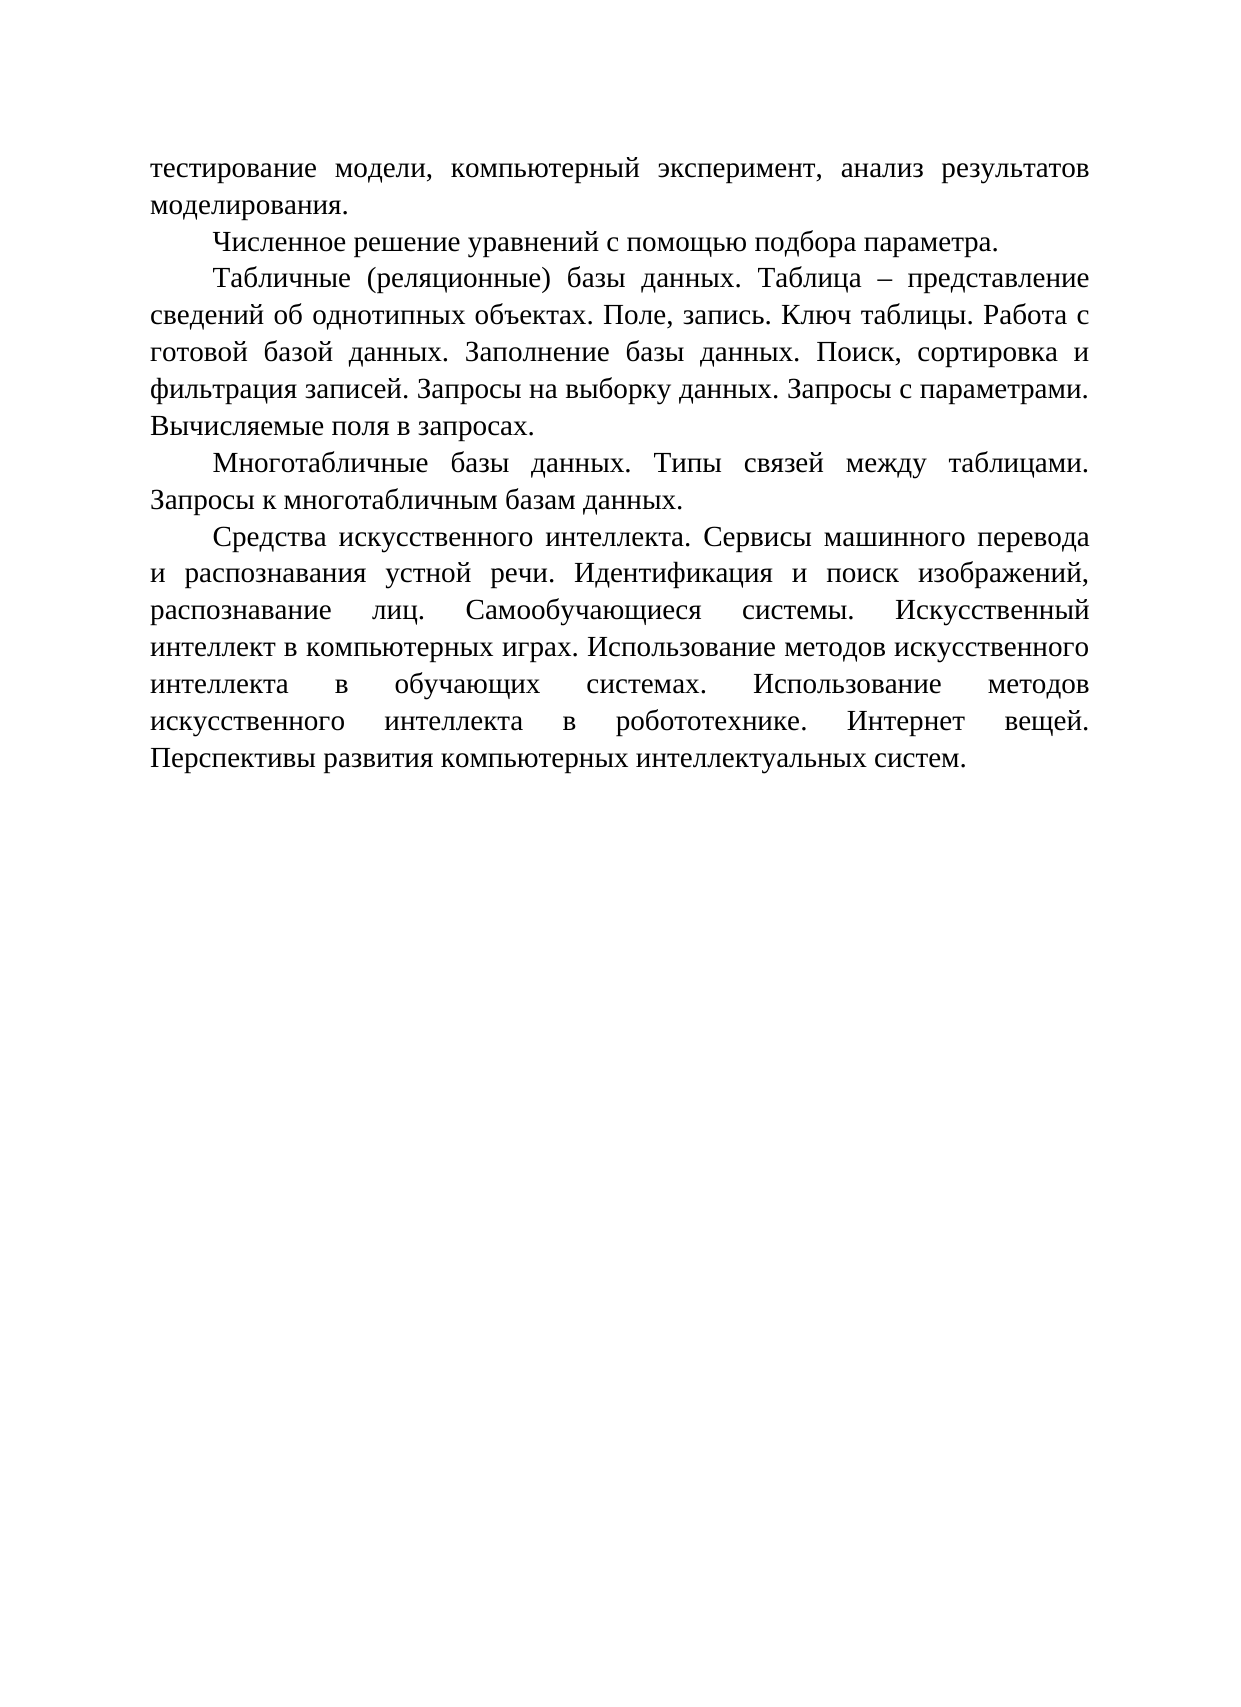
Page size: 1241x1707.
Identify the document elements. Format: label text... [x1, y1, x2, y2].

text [150, 150, 1090, 220]
text Многотабличные базы данных. Типы связей между таблицами. Запросы к многотабличным базам данных. [150, 445, 1090, 515]
text Табличные (реляционные) базы данных. Таблица – представление сведений об однотипных объектах. Поле, запись. Ключ таблицы. Работа с готовой базой данных. Заполнение базы данных. Поиск, сортировка и фильтрация записей. Запросы на выборку данных. Запросы с параметрами. Вычисляемые поля в запросах. [150, 261, 1090, 442]
text Численное решение уравнений с помощью подбора параметра. [150, 224, 1090, 257]
text Средства искусственного интеллекта. Сервисы машинного перевода и распознавания устной речи. Идентификация и поиск изображений, распознавание лиц. Самообучающиеся системы. Искусственный интеллект в компьютерных играх. Использование методов искусственного интеллекта в обучающих системах. Использование методов искусственного интеллекта в робототехнике. Интернет вещей. Перспективы развития компьютерных интеллектуальных систем. [150, 519, 1090, 773]
